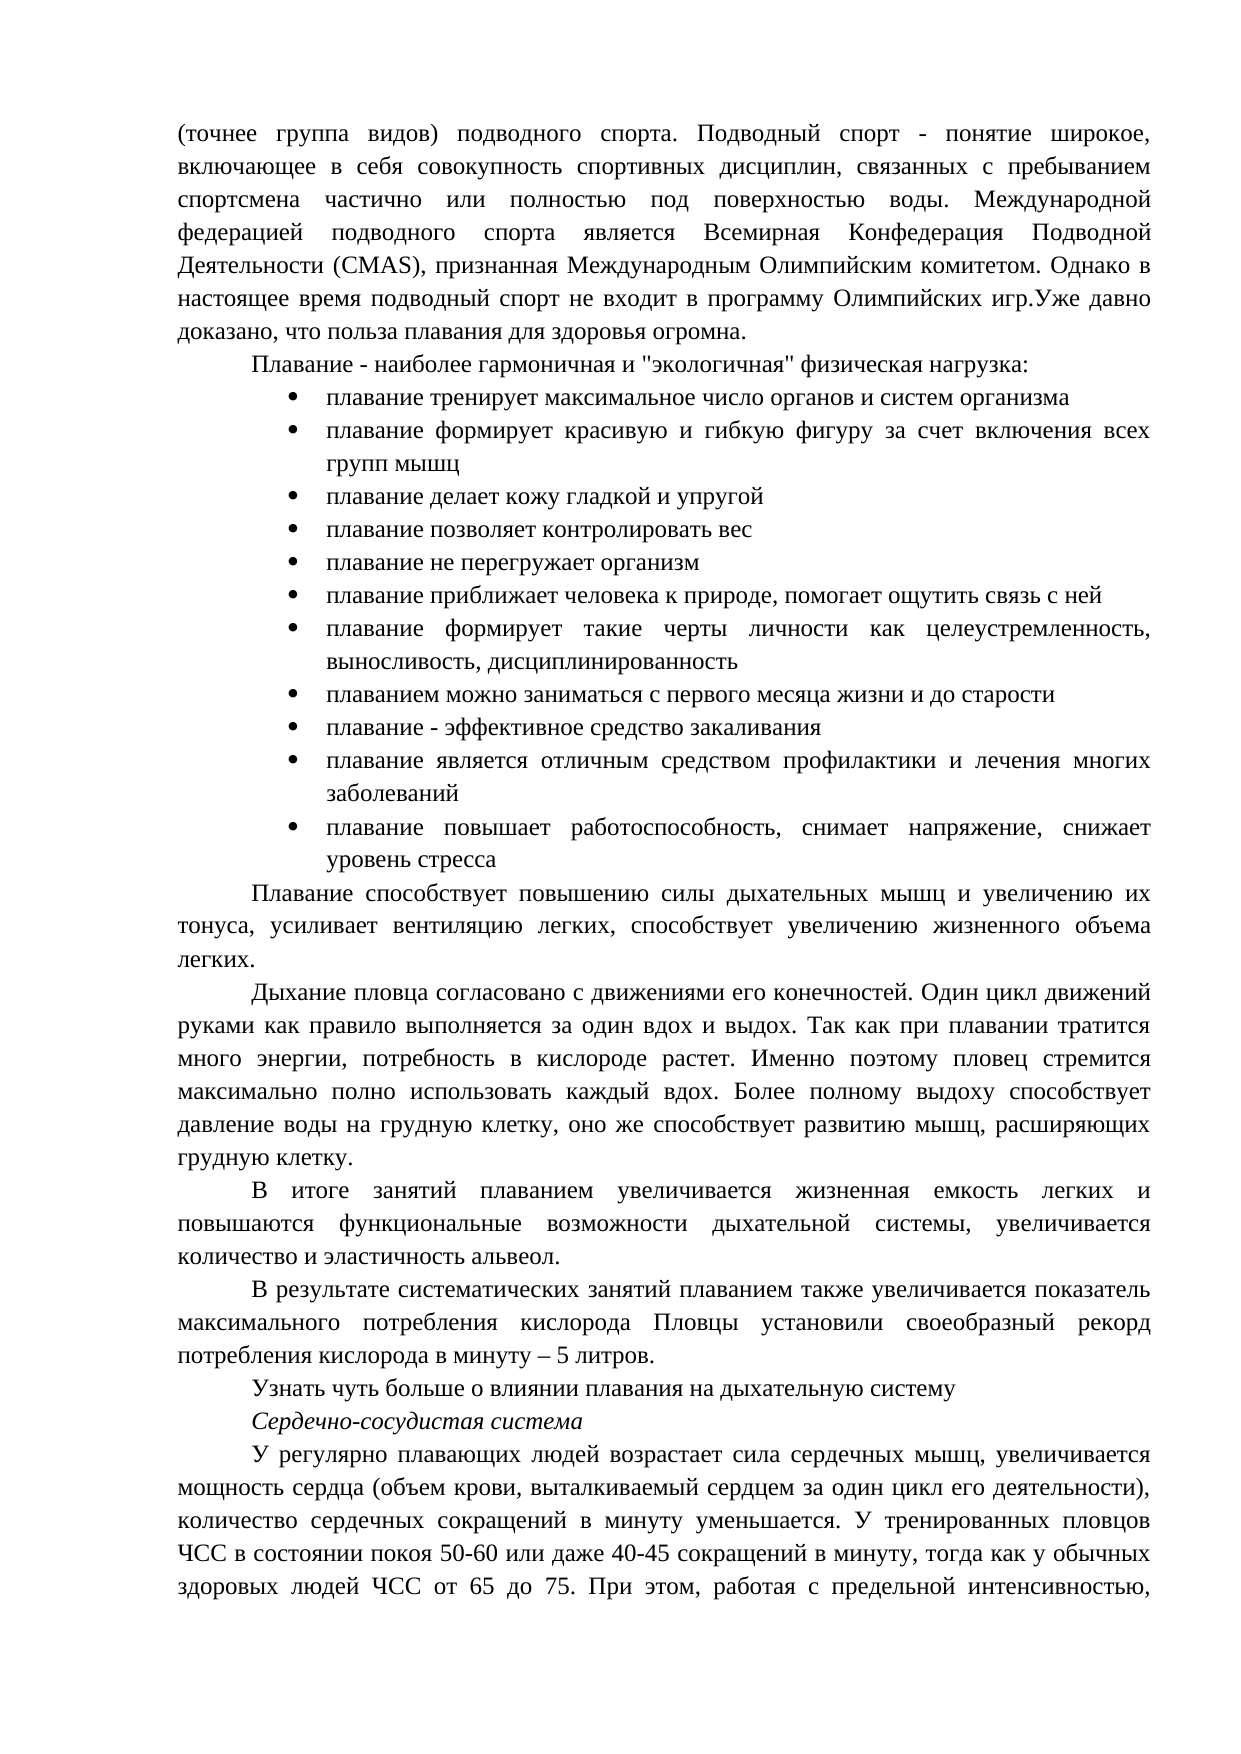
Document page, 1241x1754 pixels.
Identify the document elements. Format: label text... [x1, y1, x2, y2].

text Узнать чуть больше о влиянии плавания на дыхательную систему [177, 1373, 1152, 1402]
list плавание - эффективное средство закаливания [288, 712, 1152, 741]
text Дыхание пловца согласовано с движениями его конечностей. Один цикл движений руками как правило выполняется за один вдох и выдох. Так как при плавании тратится много энергии, потребность в кислороде растет. Именно поэтому пловец стремится максимально полно использовать каждый вдох. Более полному выдоху способствует давление воды на грудную клетку, оно же способствует развитию мышц, расширяющих грудную клетку. [177, 977, 1152, 1171]
list плаванием можно заниматься с первого месяца жизни и до старости [288, 679, 1152, 708]
list плавание формирует красивую и гибкую фигуру за счет включения всех групп мышц [288, 415, 1152, 477]
text Сердечно-сосудистая система [177, 1406, 1152, 1435]
list плавание является отличным средством профилактики и лечения многих заболеваний [288, 746, 1152, 807]
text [177, 118, 1152, 345]
list плавание позволяет контролировать вес [288, 514, 1152, 543]
text Плавание - наиболее гармоничная и "экологичная" физическая нагрузка: [177, 349, 1152, 378]
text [177, 1439, 1152, 1600]
list плавание не перегружает организм [288, 547, 1152, 576]
text В итоге занятий плаванием увеличивается жизненная емкость легких и повышаются функциональные возможности дыхательной системы, увеличивается количество и эластичность альвеол. [177, 1175, 1152, 1269]
text Плавание способствует повышению силы дыхательных мышц и увеличению их тонуса, усиливает вентиляцию легких, способствует увеличению жизненного объема легких. [177, 878, 1152, 972]
list плавание приближает человека к природе, помогает ощутить связь с ней [288, 580, 1152, 609]
list плавание формирует такие черты личности как целеустремленность, выносливость, дисциплинированность [288, 613, 1152, 675]
text В результате систематических занятий плаванием также увеличивается показатель максимального потребления кислорода Пловцы установили своеобразный рекорд потребления кислорода в минуту – 5 литров. [177, 1274, 1152, 1369]
list плавание тренирует максимальное число органов и систем организма [288, 382, 1152, 411]
list плавание делает кожу гладкой и упругой [288, 481, 1152, 510]
list плавание повышает работоспособность, снимает напряжение, снижает уровень стресса [288, 812, 1152, 873]
